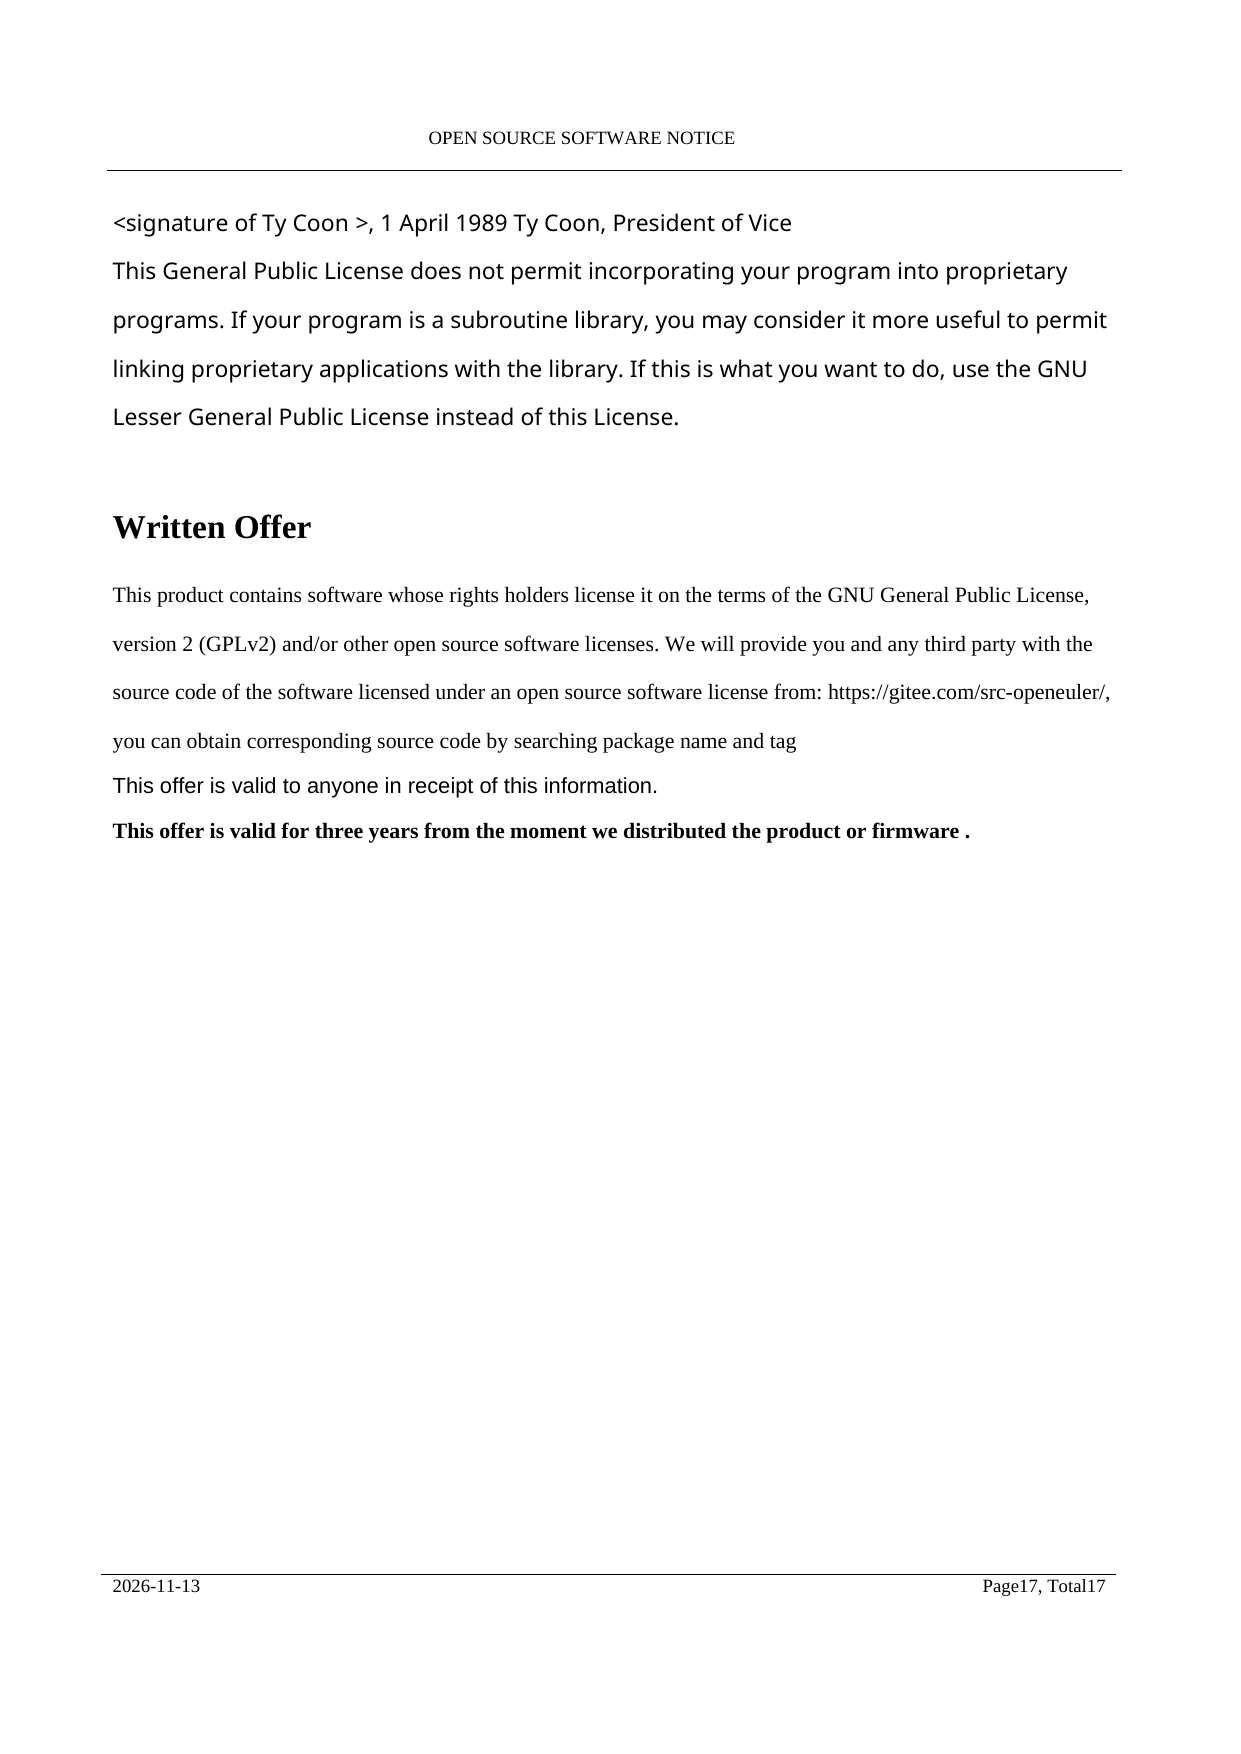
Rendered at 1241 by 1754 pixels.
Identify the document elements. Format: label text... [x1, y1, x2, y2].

text <signature of Ty Coon >, 1 April 1989 Ty Coon, President of Vice [112, 206, 1128, 239]
text This product contains software whose rights holders license it on the terms of the GNU General Public License, version 2 (GPLv2) and/or other open source software licenses. We will provide you and any third party with the source code of the software licensed under an open source software license from: https://gitee.com/src-openeuler/, you can obtain corresponding source code by searching package name and tag [112, 578, 1128, 757]
text Written Offer [112, 494, 1128, 559]
text This offer is valid to anyone in receipt of this information. [112, 769, 1128, 802]
text This General Public License does not permit incorporating your program into proprietary programs. If your program is a subroutine library, you may consider it more useful to permit linking proprietary applications with the library. If this is what you want to do, use the GNU Lesser General Public License instead of this License. [112, 254, 1128, 433]
text This offer is valid for three years from the moment we distributed the product or firmware . [112, 814, 1128, 847]
